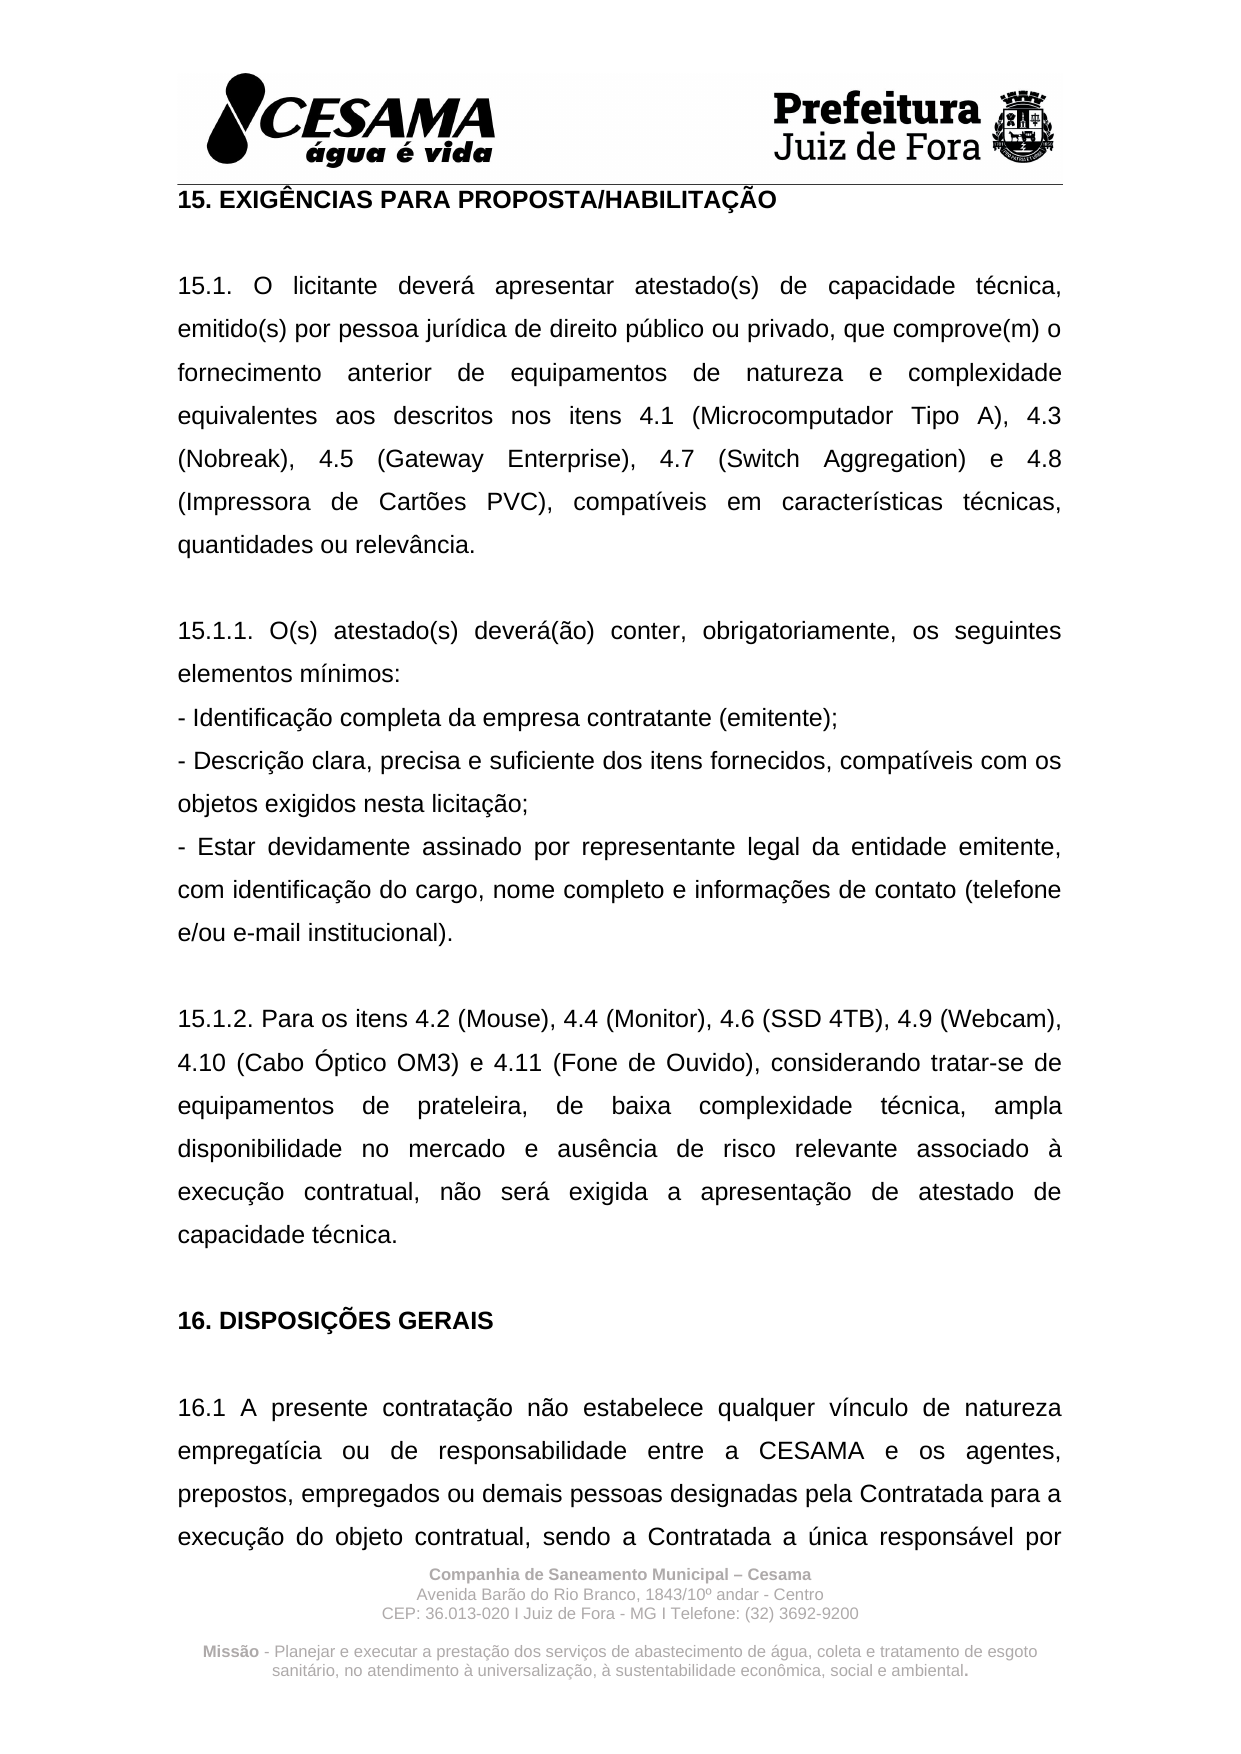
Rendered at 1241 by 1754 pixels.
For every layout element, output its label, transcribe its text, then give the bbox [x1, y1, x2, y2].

text 15.1.2. Para os itens 4.2 (Mouse), 4.4 (Monitor), 4.6 (SSD 4TB), 4.9 (Webcam), 4.10 (Cabo Óptico OM3) e 4.11 (Fone de Ouvido), considerando tratar-se de equipamentos de prateleira, de baixa complexidade técnica, ampla disponibilidade no mercado e ausência de risco relevante associado à execução contratual, não será exigida a apresentação de atestado de capacidade técnica. [177, 1004, 1063, 1249]
text 15.1. O licitante deverá apresentar atestado(s) de capacidade técnica, emitido(s) por pessoa jurídica de direito público ou privado, que comprove(m) o fornecimento anterior de equipamentos de natureza e complexidade equivalentes aos descritos nos itens 4.1 (Microcomputador Tipo A), 4.3 (Nobreak), 4.5 (Gateway Enterprise), 4.7 (Switch Aggregation) e 4.8 (Impressora de Cartões PVC), compatíveis em características técnicas, quantidades ou relevância. [177, 271, 1063, 559]
text - Identificação completa da empresa contratante (emitente); [177, 702, 1063, 731]
picture [177, 73, 1063, 185]
text 16. DISPOSIÇÕES GERAIS [177, 1306, 1063, 1335]
text - Descrição clara, precisa e suficiente dos itens fornecidos, compatíveis com os objetos exigidos nesta licitação; [177, 746, 1063, 817]
text 15.1.1. O(s) atestado(s) deverá(ão) conter, obrigatoriamente, os seguintes elementos mínimos: [177, 616, 1063, 688]
text 15. EXIGÊNCIAS PARA PROPOSTA/HABILITAÇÃO [177, 185, 1063, 214]
text - Estar devidamente assinado por representante legal da entidade emitente, com identificação do cargo, nome completo e informações de contato (telefone e/ou e-mail institucional). [177, 832, 1063, 947]
